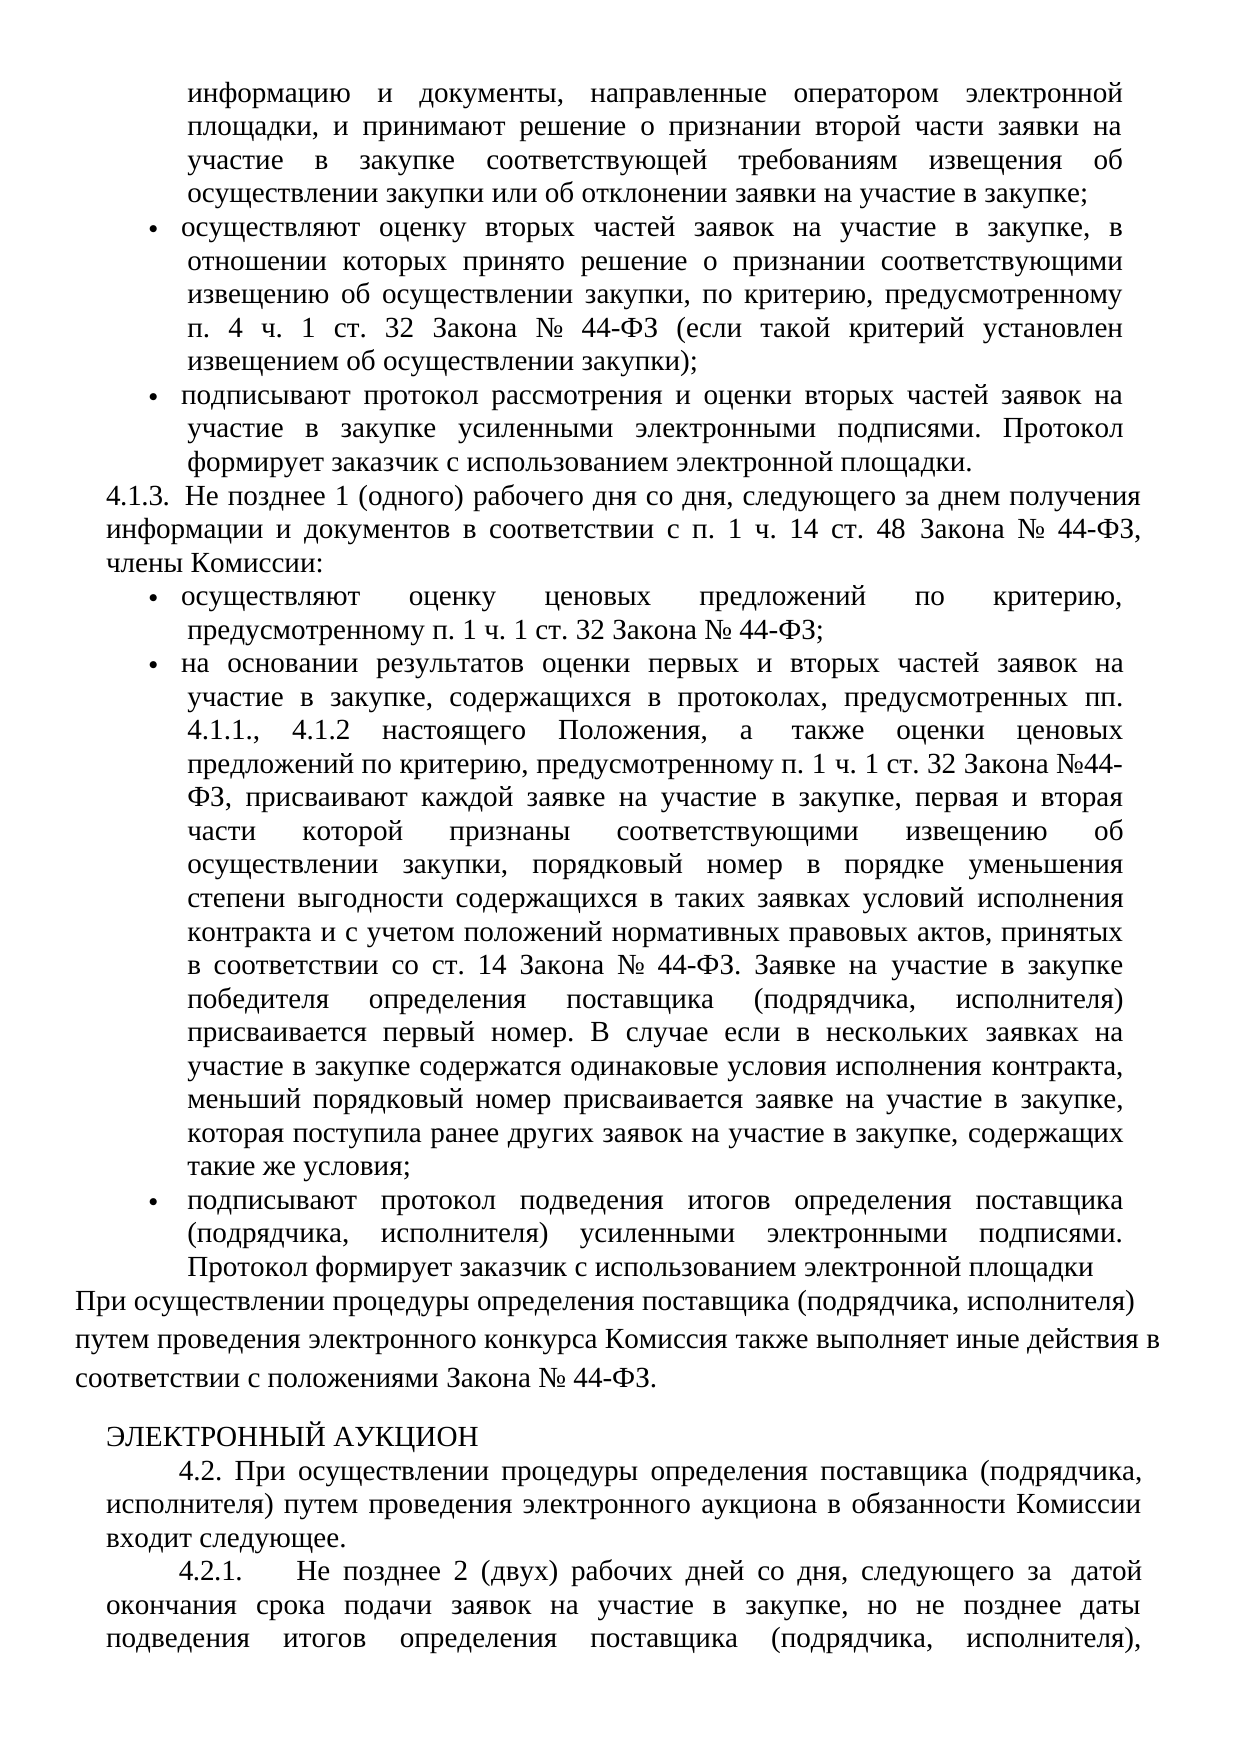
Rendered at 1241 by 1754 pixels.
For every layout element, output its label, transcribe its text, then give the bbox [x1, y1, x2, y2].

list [149, 75, 1123, 209]
text При осуществлении процедуры определения поставщика (подрядчика, исполнителя) путем проведения электронного конкурса Комиссия также выполняет иные действия в соответствии с положениями Закона № 44-ФЗ. [75, 1283, 1165, 1393]
text ЭЛЕКТРОННЫЙ АУКЦИОН [106, 1419, 1165, 1453]
list При осуществлении процедуры определения поставщика (подрядчика, исполнителя) путем проведения электронного аукциона в обязанности Комиссии входит следующее. [106, 1453, 1142, 1553]
list осуществляют оценку ценовых предложений по критерию, предусмотренному п. 1 ч. 1 ст. 32 Закона № 44-ФЗ; [149, 578, 1123, 645]
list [106, 1553, 1142, 1654]
list подписывают протокол рассмотрения и оценки вторых частей заявок на участие в закупке усиленными электронными подписями. Протокол формирует заказчик с использованием электронной площадки. [149, 377, 1124, 477]
list осуществляют оценку вторых частей заявок на участие в закупке, в отношении которых принято решение о признании соответствующими извещению об осуществлении закупки, по критерию, предусмотренному п. 4 ч. 1 ст. 32 Закона № 44-ФЗ (если такой критерий установлен извещением об осуществлении закупки); [149, 209, 1123, 377]
list подписывают протокол подведения итогов определения поставщика (подрядчика, исполнителя) усиленными электронными подписями. Протокол формирует заказчик с использованием электронной площадки [149, 1182, 1123, 1283]
list Не позднее 1 (одного) рабочего дня со дня, следующего за днем получения информации и документов в соответствии с п. 1 ч. 14 ст. 48 Закона № 44-ФЗ, члены Комиссии: [106, 478, 1142, 578]
list на основании результатов оценки первых и вторых частей заявок на участие в закупке, содержащихся в протоколах, предусмотренных пп. 4.1.1., 4.1.2 настоящего Положения, а также оценки ценовых предложений по критерию, предусмотренному п. 1 ч. 1 ст. 32 Закона №44-ФЗ, присваивают каждой заявке на участие в закупке, первая и вторая части которой признаны соответствующими извещению об осуществлении закупки, порядковый номер в порядке уменьшения степени выгодности содержащихся в таких заявках условий исполнения контракта и с учетом положений нормативных правовых актов, принятых в соответствии со ст. 14 Закона № 44-ФЗ. Заявке на участие в закупке победителя определения поставщика (подрядчика, исполнителя) присваивается первый номер. В случае если в нескольких заявках на участие в закупке содержатся одинаковые условия исполнения контракта, меньший порядковый номер присваивается заявке на участие в закупке, которая поступила ранее других заявок на участие в закупке, содержащих такие же условия; [149, 645, 1123, 1182]
